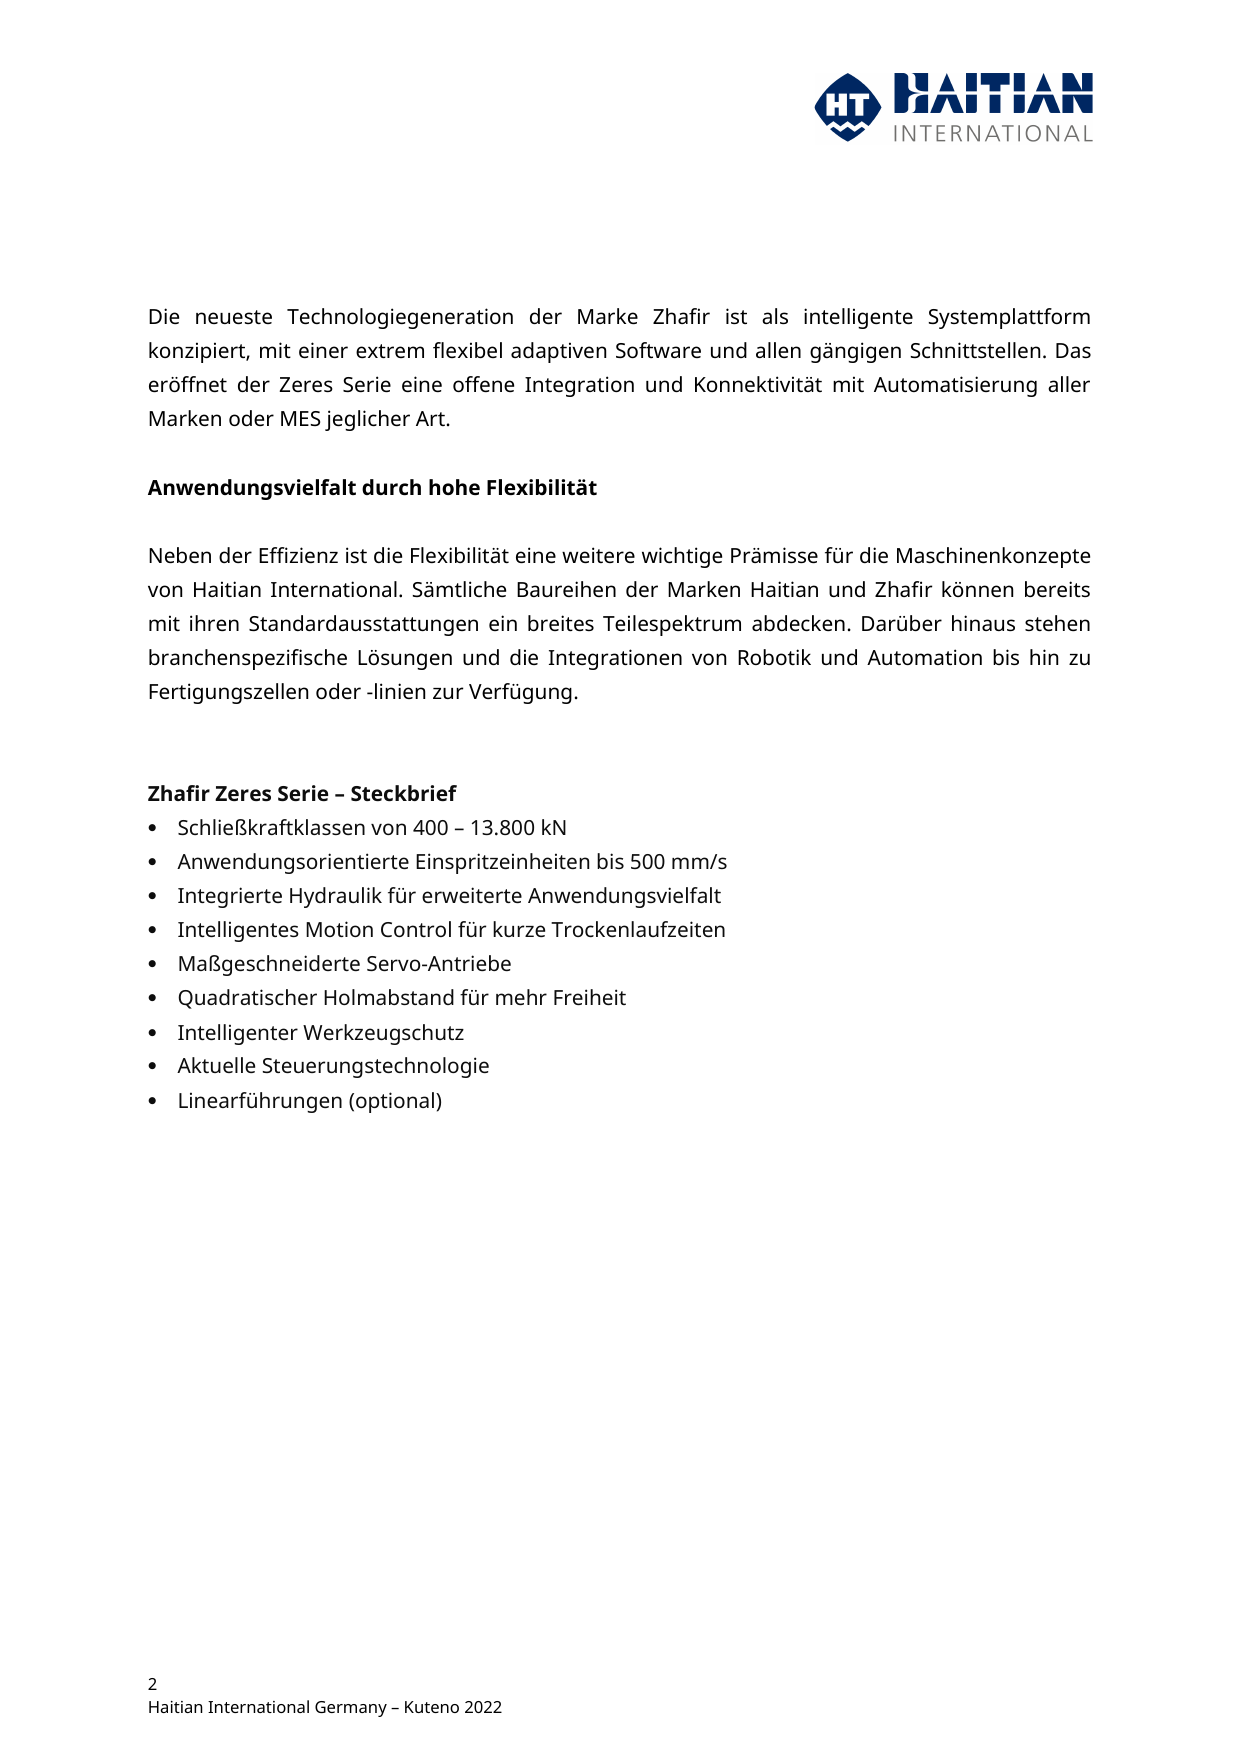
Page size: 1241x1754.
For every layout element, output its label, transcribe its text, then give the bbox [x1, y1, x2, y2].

text Die neueste Technologiegeneration der Marke Zhafir ist als intelligente Systemplattform konzipiert, mit einer extrem flexibel adaptiven Software und allen gängigen Schnittstellen. Das eröffnet der Zeres Serie eine offene Integration und Konnektivität mit Automatisierung aller Marken oder MES jeglicher Art. [148, 302, 1092, 433]
list Quadratischer Holmabstand für mehr Freiheit [149, 983, 1092, 1012]
list Anwendungsorientierte Einspritzeinheiten bis 500 mm/s [149, 847, 1092, 876]
text Anwendungsvielfalt durch hohe Flexibilität [148, 473, 1092, 501]
list Intelligenter Werkzeugschutz [149, 1018, 1092, 1046]
list Intelligentes Motion Control für kurze Trockenlaufzeiten [149, 915, 1092, 944]
list Schließkraftklassen von 400 – 13.800 kN [149, 813, 1092, 842]
text Neben der Effizienz ist die Flexibilität eine weitere wichtige Prämisse für die Maschinenkonzepte von Haitian International. Sämtliche Baureihen der Marken Haitian und Zhafir können bereits mit ihren Standardausstattungen ein breites Teilespektrum abdecken. Darüber hinaus stehen branchenspezifische Lösungen und die Integrationen von Robotik und Automation bis hin zu Fertigungszellen oder -linien zur Verfügung. [148, 541, 1092, 705]
list Linearführungen (optional) [149, 1086, 1092, 1114]
list Maßgeschneiderte Servo-Antriebe [149, 949, 1092, 978]
text Zhafir Zeres Serie – Steckbrief [148, 779, 1092, 808]
picture [814, 73, 1093, 145]
list Integrierte Hydraulik für erweiterte Anwendungsvielfalt [149, 881, 1092, 910]
list Aktuelle Steuerungstechnologie [149, 1052, 1092, 1080]
